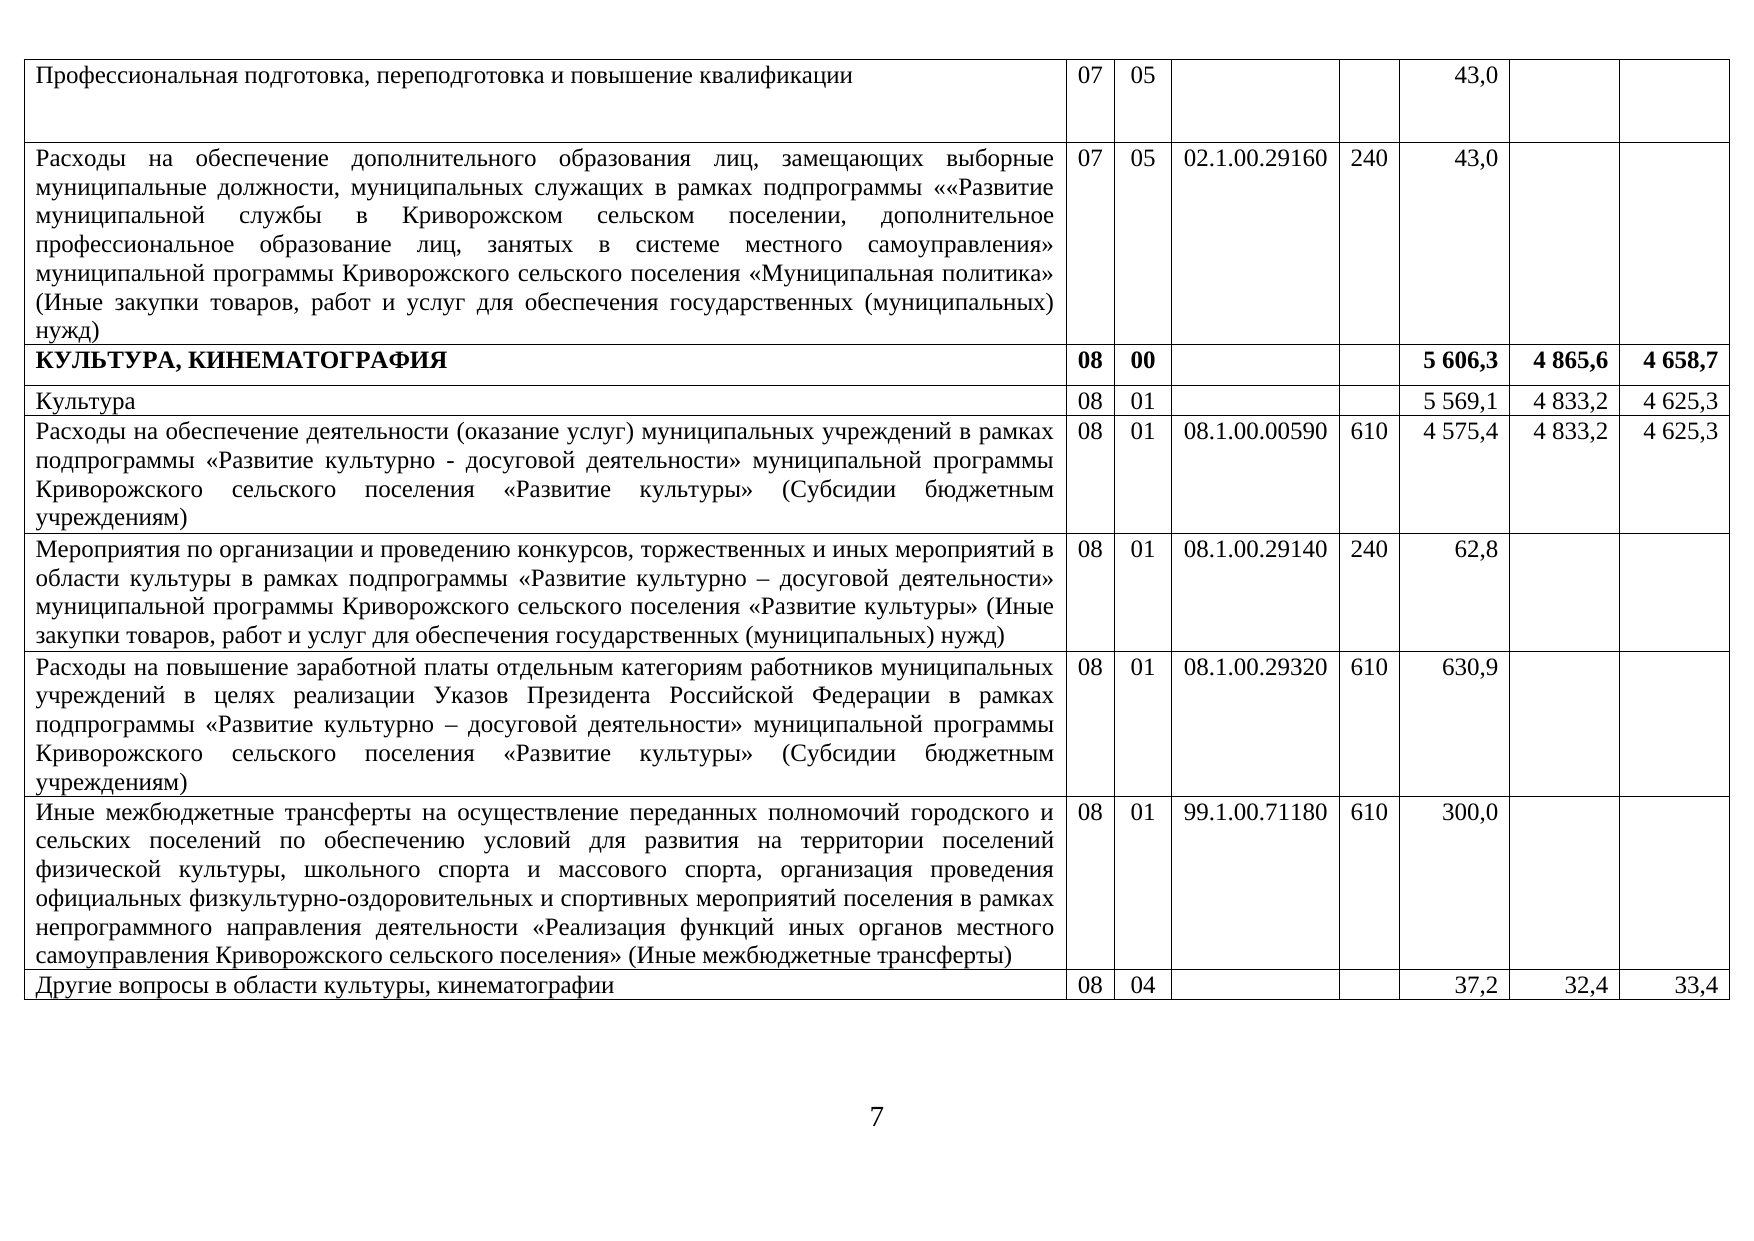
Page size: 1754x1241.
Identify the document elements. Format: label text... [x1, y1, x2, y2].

table_cell 08 [1067, 970, 1114, 999]
table_cell 37,2 [1400, 970, 1509, 999]
table_cell [1172, 386, 1339, 415]
table_cell [1172, 345, 1339, 385]
table_cell 4 625,3 [1620, 416, 1729, 533]
table_cell [1340, 345, 1399, 385]
table_cell 08 [1067, 652, 1114, 796]
table_cell 62,8 [1400, 534, 1509, 651]
table_cell 4 833,2 [1510, 386, 1619, 415]
table_cell [1510, 534, 1619, 651]
table_cell 08.1.00.29320 [1172, 652, 1339, 796]
table_cell 05 [1115, 60, 1171, 142]
table_cell 08 [1067, 386, 1114, 415]
table_cell Расходы на обеспечение дополнительного образования лиц, замещающих выборные муниципальные должности, муниципальных служащих в рамках подпрограммы ««Развитие муниципальной службы в Криворожском сельском поселении, дополнительное профессиональное образование лиц, занятых в системе местного самоуправления» муниципальной программы Криворожского сельского поселения «Муниципальная политика» (Иные закупки товаров, работ и услуг для обеспечения государственных (муниципальных) нужд) [25, 143, 1066, 344]
table_cell 08 [1067, 797, 1114, 969]
table_cell КУЛЬТУРА, КИНЕМАТОГРАФИЯ [25, 345, 1066, 385]
table_cell 240 [1340, 143, 1399, 344]
table_cell 610 [1340, 652, 1399, 796]
table_cell 01 [1115, 652, 1171, 796]
table_cell Расходы на повышение заработной платы отдельным категориям работников муниципальных учреждений в целях реализации Указов Президента Российской Федерации в рамках подпрограммы «Развитие культурно – досуговой деятельности» муниципальной программы Криворожского сельского поселения «Развитие культуры» (Субсидии бюджетным учреждениям) [25, 652, 1066, 796]
table_cell 240 [1340, 534, 1399, 651]
table_cell Расходы на обеспечение деятельности (оказание услуг) муниципальных учреждений в рамках подпрограммы «Развитие культурно - досуговой деятельности» муниципальной программы Криворожского сельского поселения «Развитие культуры» (Субсидии бюджетным учреждениям) [25, 416, 1066, 533]
table_cell [1510, 60, 1619, 142]
table_cell Другие вопросы в области культуры, кинематографии [25, 970, 1066, 999]
table_cell Мероприятия по организации и проведению конкурсов, торжественных и иных мероприятий в области культуры в рамках подпрограммы «Развитие культурно – досуговой деятельности» муниципальной программы Криворожского сельского поселения «Развитие культуры» (Иные закупки товаров, работ и услуг для обеспечения государственных (муниципальных) нужд) [25, 534, 1066, 651]
table_cell [1510, 143, 1619, 344]
table_cell [1620, 143, 1729, 344]
table_cell 5 569,1 [1400, 386, 1509, 415]
table_cell 08.1.00.29140 [1172, 534, 1339, 651]
table_cell 5 606,3 [1400, 345, 1509, 385]
table_cell 4 658,7 [1620, 345, 1729, 385]
table_cell [1510, 652, 1619, 796]
table_cell 01 [1115, 534, 1171, 651]
table_cell 4 833,2 [1510, 416, 1619, 533]
table_cell 08 [1067, 534, 1114, 651]
table_cell 610 [1340, 797, 1399, 969]
table_cell 300,0 [1400, 797, 1509, 969]
table_cell [1340, 60, 1399, 142]
table_cell [1510, 797, 1619, 969]
table_cell [1620, 60, 1729, 142]
table_cell 02.1.00.29160 [1172, 143, 1339, 344]
table_cell [1620, 797, 1729, 969]
table_cell [1172, 970, 1339, 999]
table_cell 43,0 [1400, 143, 1509, 344]
table_cell 07 [1067, 143, 1114, 344]
table_cell 33,4 [1620, 970, 1729, 999]
table_cell Профессиональная подготовка, переподготовка и повышение квалификации [25, 60, 1066, 142]
table_cell 01 [1115, 416, 1171, 533]
table_cell 04 [1115, 970, 1171, 999]
table_cell Культура [25, 386, 1066, 415]
table_cell 4 575,4 [1400, 416, 1509, 533]
table_cell 610 [1340, 416, 1399, 533]
table_cell 01 [1115, 386, 1171, 415]
table_cell 630,9 [1400, 652, 1509, 796]
table_cell [1172, 60, 1339, 142]
table_cell 01 [1115, 797, 1171, 969]
table_cell 43,0 [1400, 60, 1509, 142]
table_cell 4 865,6 [1510, 345, 1619, 385]
table_cell [1620, 652, 1729, 796]
table_cell [1340, 386, 1399, 415]
table_cell 07 [1067, 60, 1114, 142]
table_cell 4 625,3 [1620, 386, 1729, 415]
table_cell [1340, 970, 1399, 999]
table_cell 08.1.00.00590 [1172, 416, 1339, 533]
table_cell 99.1.00.71180 [1172, 797, 1339, 969]
table_cell 08 [1067, 345, 1114, 385]
table_cell 32,4 [1510, 970, 1619, 999]
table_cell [25, 797, 1066, 969]
table_cell 00 [1115, 345, 1171, 385]
table_cell 08 [1067, 416, 1114, 533]
table_cell 05 [1115, 143, 1171, 344]
table_cell [1620, 534, 1729, 651]
